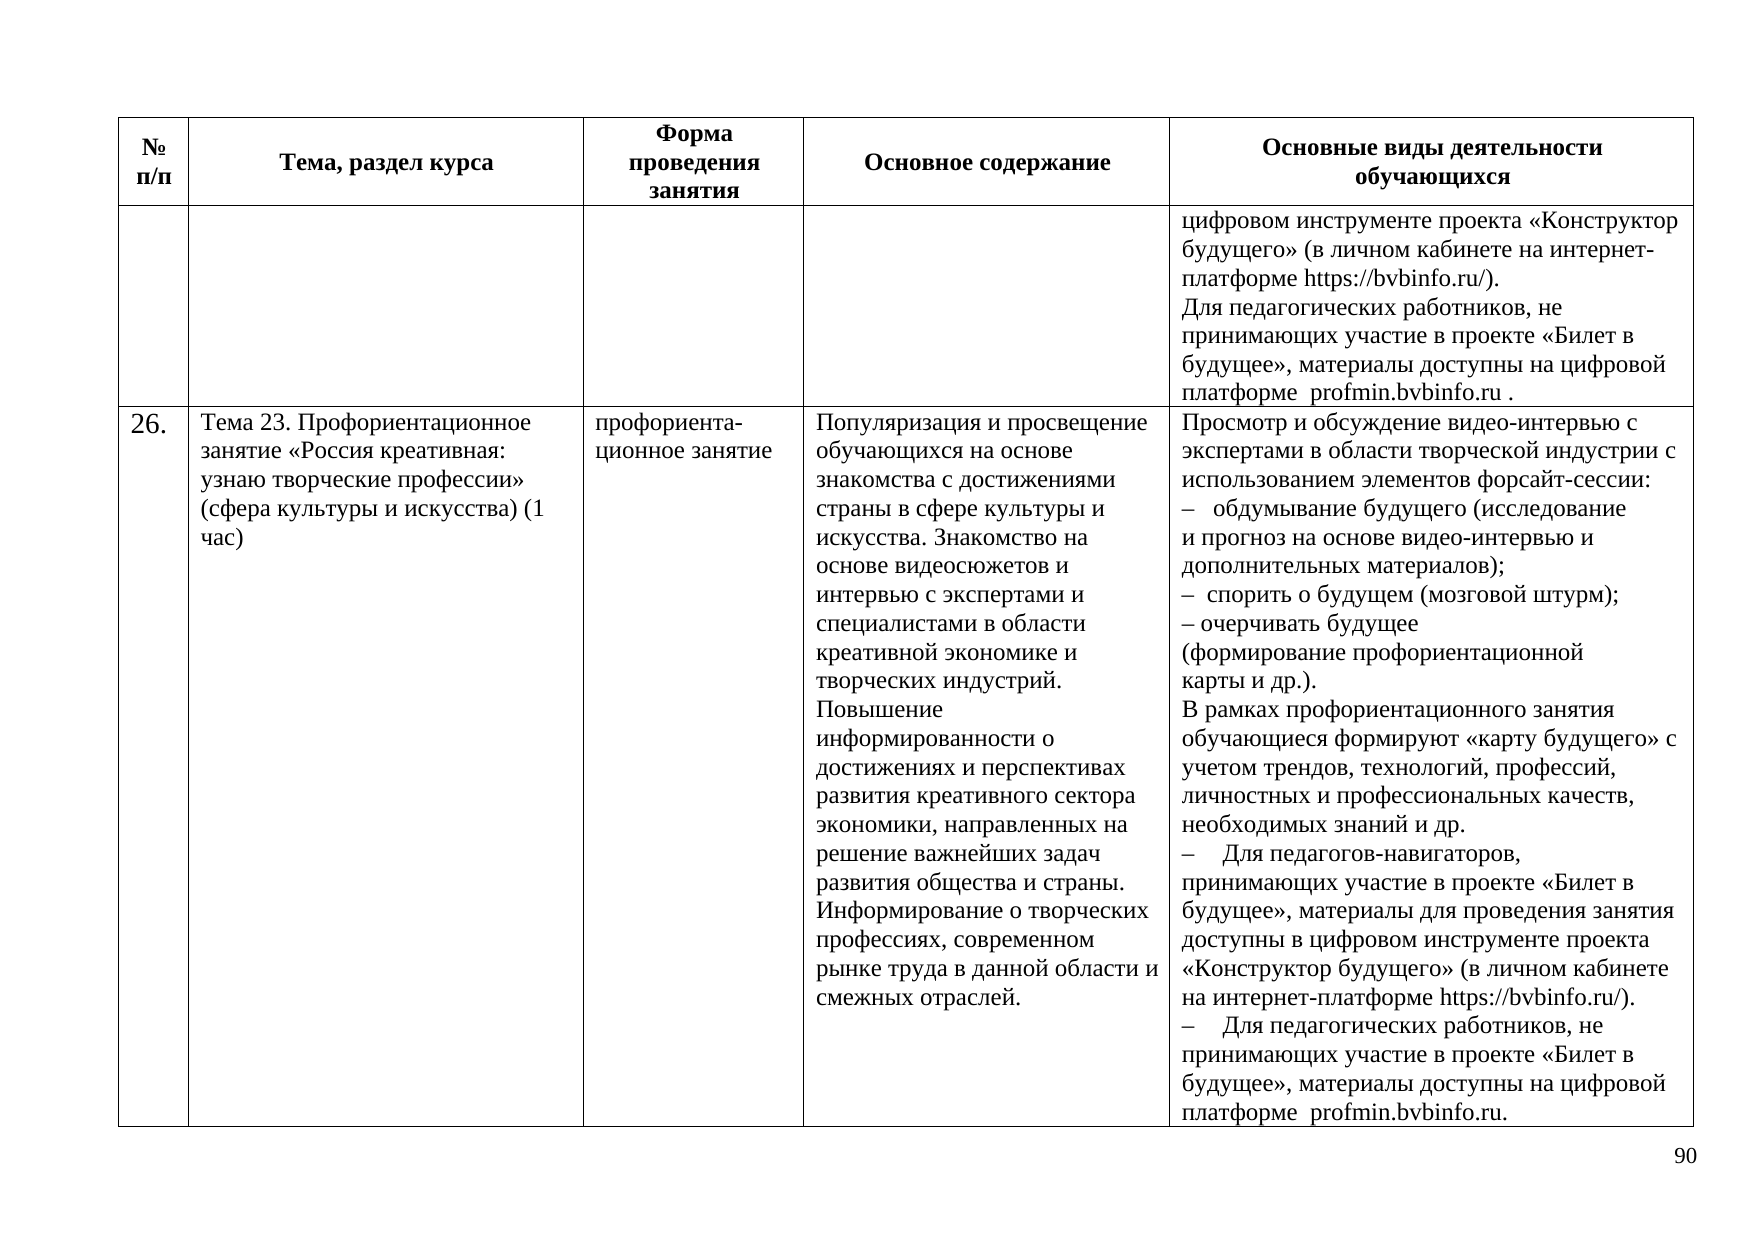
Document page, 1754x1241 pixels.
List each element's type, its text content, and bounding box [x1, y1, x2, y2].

table_header Тема, раздел курса [189, 118, 583, 204]
table_cell цифровом инструменте проекта «Конструктор будущего» (в личном кабинете на интернет- платформе https://bvbinfo.ru/). Для педагогических работников, не принимающих участие в проекте «Билет в будущее», материалы доступны на цифровой платформе profmin.bvbinfo.ru . [1170, 206, 1693, 406]
table_cell [189, 206, 583, 406]
table_cell [584, 206, 803, 406]
table_header Основное содержание [804, 118, 1169, 204]
table_header № п/п [119, 118, 188, 204]
table_cell Популяризация и просвещение обучающихся на основе знакомства с достижениями страны в сфере культуры и искусства. Знакомство на основе видеосюжетов и интервью с экспертами и специалистами в области креативной экономике и творческих индустрий. Повышение информированности о достижениях и перспективах развития креативного сектора экономики, направленных на решение важнейших задач развития общества и страны. Информирование о творческих профессиях, современном рынке труда в данной области и смежных отраслей. [804, 407, 1169, 1126]
table_header Форма проведения занятия [584, 118, 803, 204]
table_cell профориента- ционное занятие [584, 407, 803, 1126]
table_cell [119, 206, 188, 406]
table_cell 26. [119, 407, 188, 1126]
table_cell Просмотр и обсуждение видео-интервью с экспертами в области творческой индустрии с использованием элементов форсайт-сессии: обдумывание будущего (исследование и прогноз на основе видео-интервью и дополнительных материалов); спорить о будущем (мозговой штурм); очерчивать будущее (формирование профориентационной карты и др.). В рамках профориентационного занятия обучающиеся формируют «карту будущего» с учетом трендов, технологий, профессий, личностных и профессиональных качеств, необходимых знаний и др. Для педагогов-навигаторов, принимающих участие в проекте «Билет в будущее», материалы для проведения занятия доступны в цифровом инструменте проекта «Конструктор будущего» (в личном кабинете на интернет-платформе https://bvbinfo.ru/). Для педагогических работников, не принимающих участие в проекте «Билет в будущее», материалы доступны на цифровой платформе profmin.bvbinfo.ru. [1170, 407, 1693, 1126]
table_cell [804, 206, 1169, 406]
table_header Основные виды деятельности обучающихся [1170, 118, 1693, 204]
table_cell Тема 23. Профориентационное занятие «Россия креативная: узнаю творческие профессии» (сфера культуры и искусства) (1 час) [189, 407, 583, 1126]
